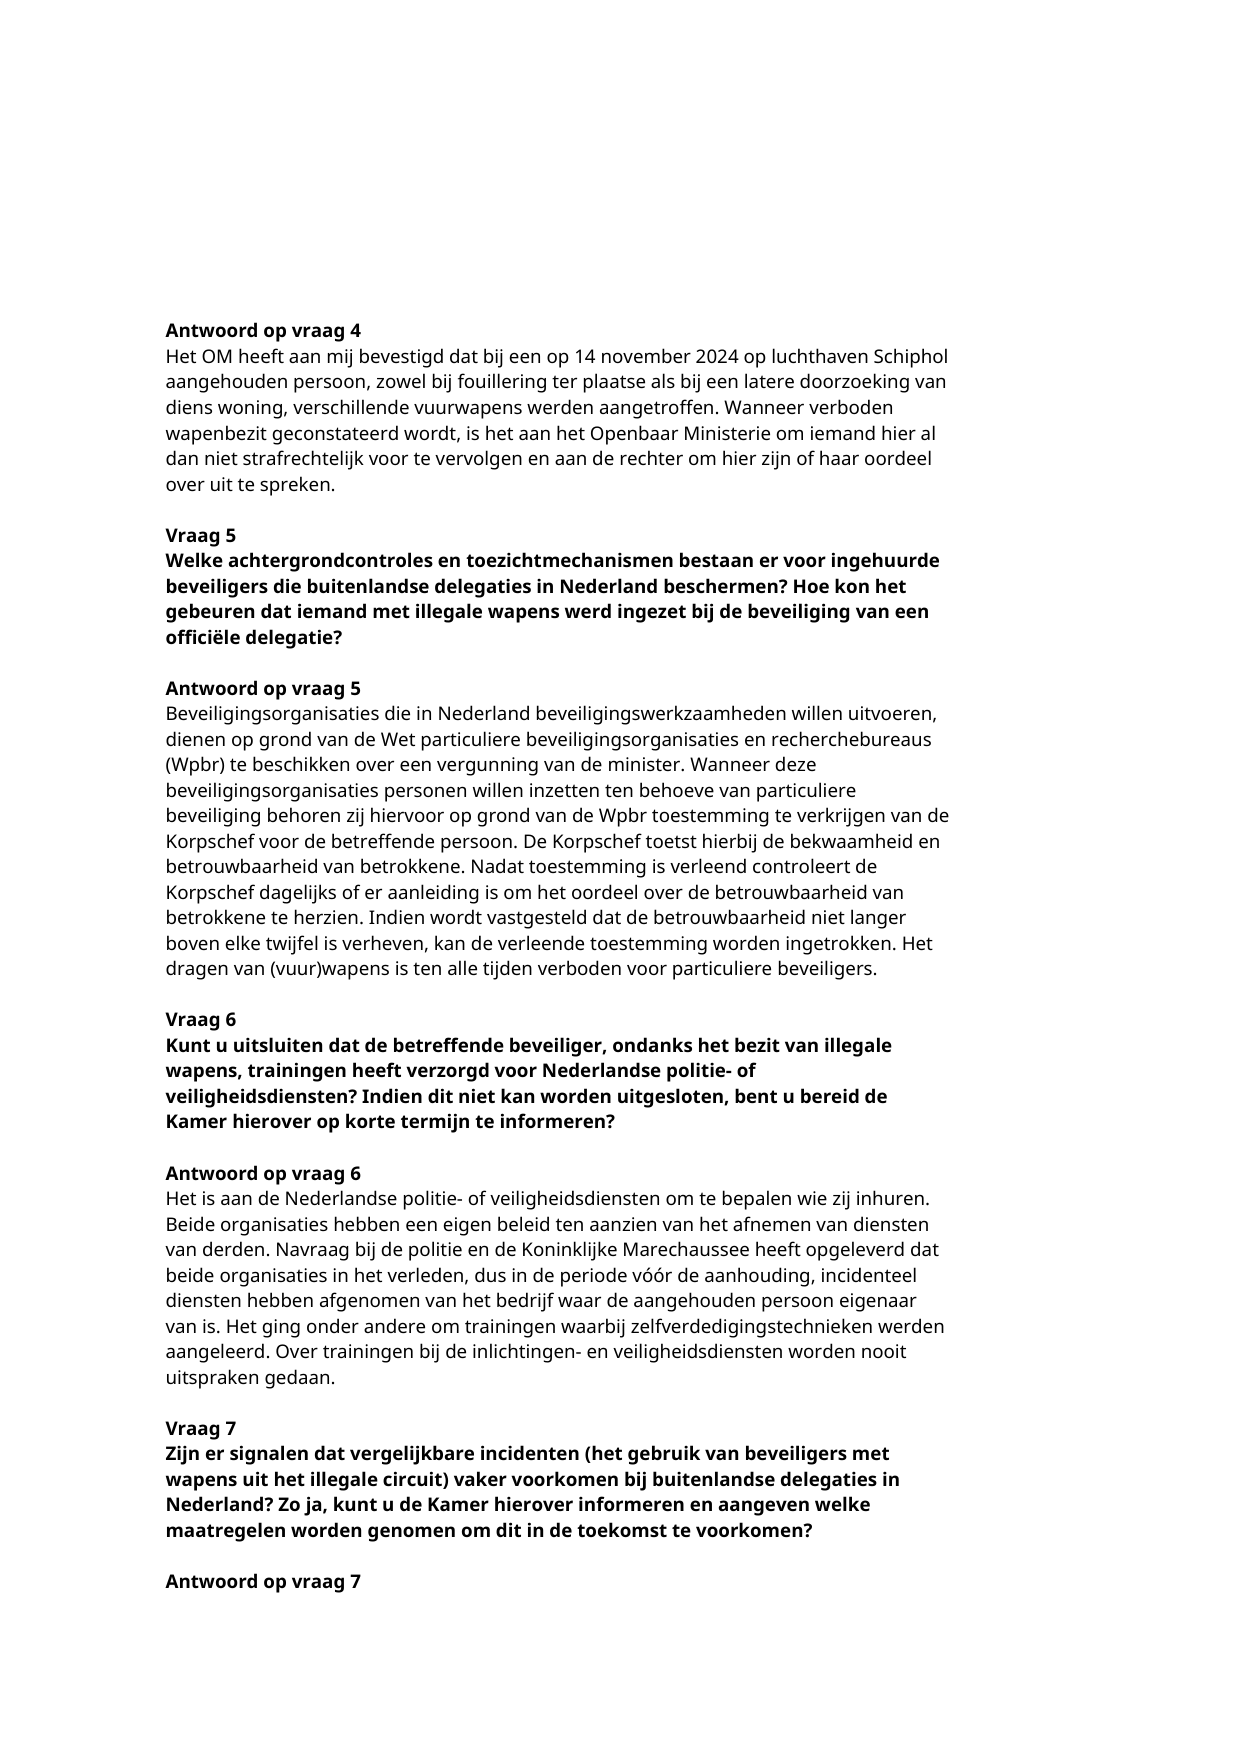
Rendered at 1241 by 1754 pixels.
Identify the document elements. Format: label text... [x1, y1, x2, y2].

text Kunt u uitsluiten dat de betreffende beveiliger, ondanks het bezit van illegale wapens, trainingen heeft verzorgd voor Nederlandse politie- of veiligheidsdiensten? Indien dit niet kan worden uitgesloten, bent u bereid de Kamer hierover op korte termijn te informeren? [165, 1032, 951, 1134]
text Het OM heeft aan mij bevestigd dat bij een op 14 november 2024 op luchthaven Schiphol aangehouden persoon, zowel bij fouillering ter plaatse als bij een latere doorzoeking van diens woning, verschillende vuurwapens werden aangetroffen. Wanneer verboden wapenbezit geconstateerd wordt, is het aan het Openbaar Ministerie om iemand hier al dan niet strafrechtelijk voor te vervolgen en aan de rechter om hier zijn of haar oordeel over uit te spreken. [165, 343, 951, 496]
text Vraag 6 [165, 1007, 951, 1032]
text Antwoord op vraag 4 [165, 318, 951, 343]
text Antwoord op vraag 7 [165, 1568, 951, 1594]
text Vraag 5 [165, 522, 951, 547]
text Vraag 7 [165, 1415, 951, 1441]
text Beveiligingsorganisaties die in Nederland beveiligingswerkzaamheden willen uitvoeren, dienen op grond van de Wet particuliere beveiligingsorganisaties en recherchebureaus (Wpbr) te beschikken over een vergunning van de minister. Wanneer deze beveiligingsorganisaties personen willen inzetten ten behoeve van particuliere beveiliging behoren zij hiervoor op grond van de Wpbr toestemming te verkrijgen van de Korpschef voor de betreffende persoon. De Korpschef toetst hierbij de bekwaamheid en betrouwbaarheid van betrokkene. Nadat toestemming is verleend controleert de Korpschef dagelijks of er aanleiding is om het oordeel over de betrouwbaarheid van betrokkene te herzien. Indien wordt vastgesteld dat de betrouwbaarheid niet langer boven elke twijfel is verheven, kan de verleende toestemming worden ingetrokken. Het dragen van (vuur)wapens is ten alle tijden verboden voor particuliere beveiligers. [165, 701, 951, 981]
text Antwoord op vraag 5 [165, 675, 951, 701]
text Het is aan de Nederlandse politie- of veiligheidsdiensten om te bepalen wie zij inhuren. Beide organisaties hebben een eigen beleid ten aanzien van het afnemen van diensten van derden. Navraag bij de politie en de Koninklijke Marechaussee heeft opgeleverd dat beide organisaties in het verleden, dus in de periode vóór de aanhouding, incidenteel diensten hebben afgenomen van het bedrijf waar de aangehouden persoon eigenaar van is. Het ging onder andere om trainingen waarbij zelfverdedigingstechnieken werden aangeleerd. Over trainingen bij de inlichtingen- en veiligheidsdiensten worden nooit uitspraken gedaan. [165, 1185, 951, 1389]
text Welke achtergrondcontroles en toezichtmechanismen bestaan er voor ingehuurde beveiligers die buitenlandse delegaties in Nederland beschermen? Hoe kon het gebeuren dat iemand met illegale wapens werd ingezet bij de beveiliging van een officiële delegatie? [165, 547, 951, 649]
text Zijn er signalen dat vergelijkbare incidenten (het gebruik van beveiligers met wapens uit het illegale circuit) vaker voorkomen bij buitenlandse delegaties in Nederland? Zo ja, kunt u de Kamer hierover informeren en aangeven welke maatregelen worden genomen om dit in de toekomst te voorkomen? [165, 1441, 951, 1543]
text Antwoord op vraag 6 [165, 1160, 951, 1185]
